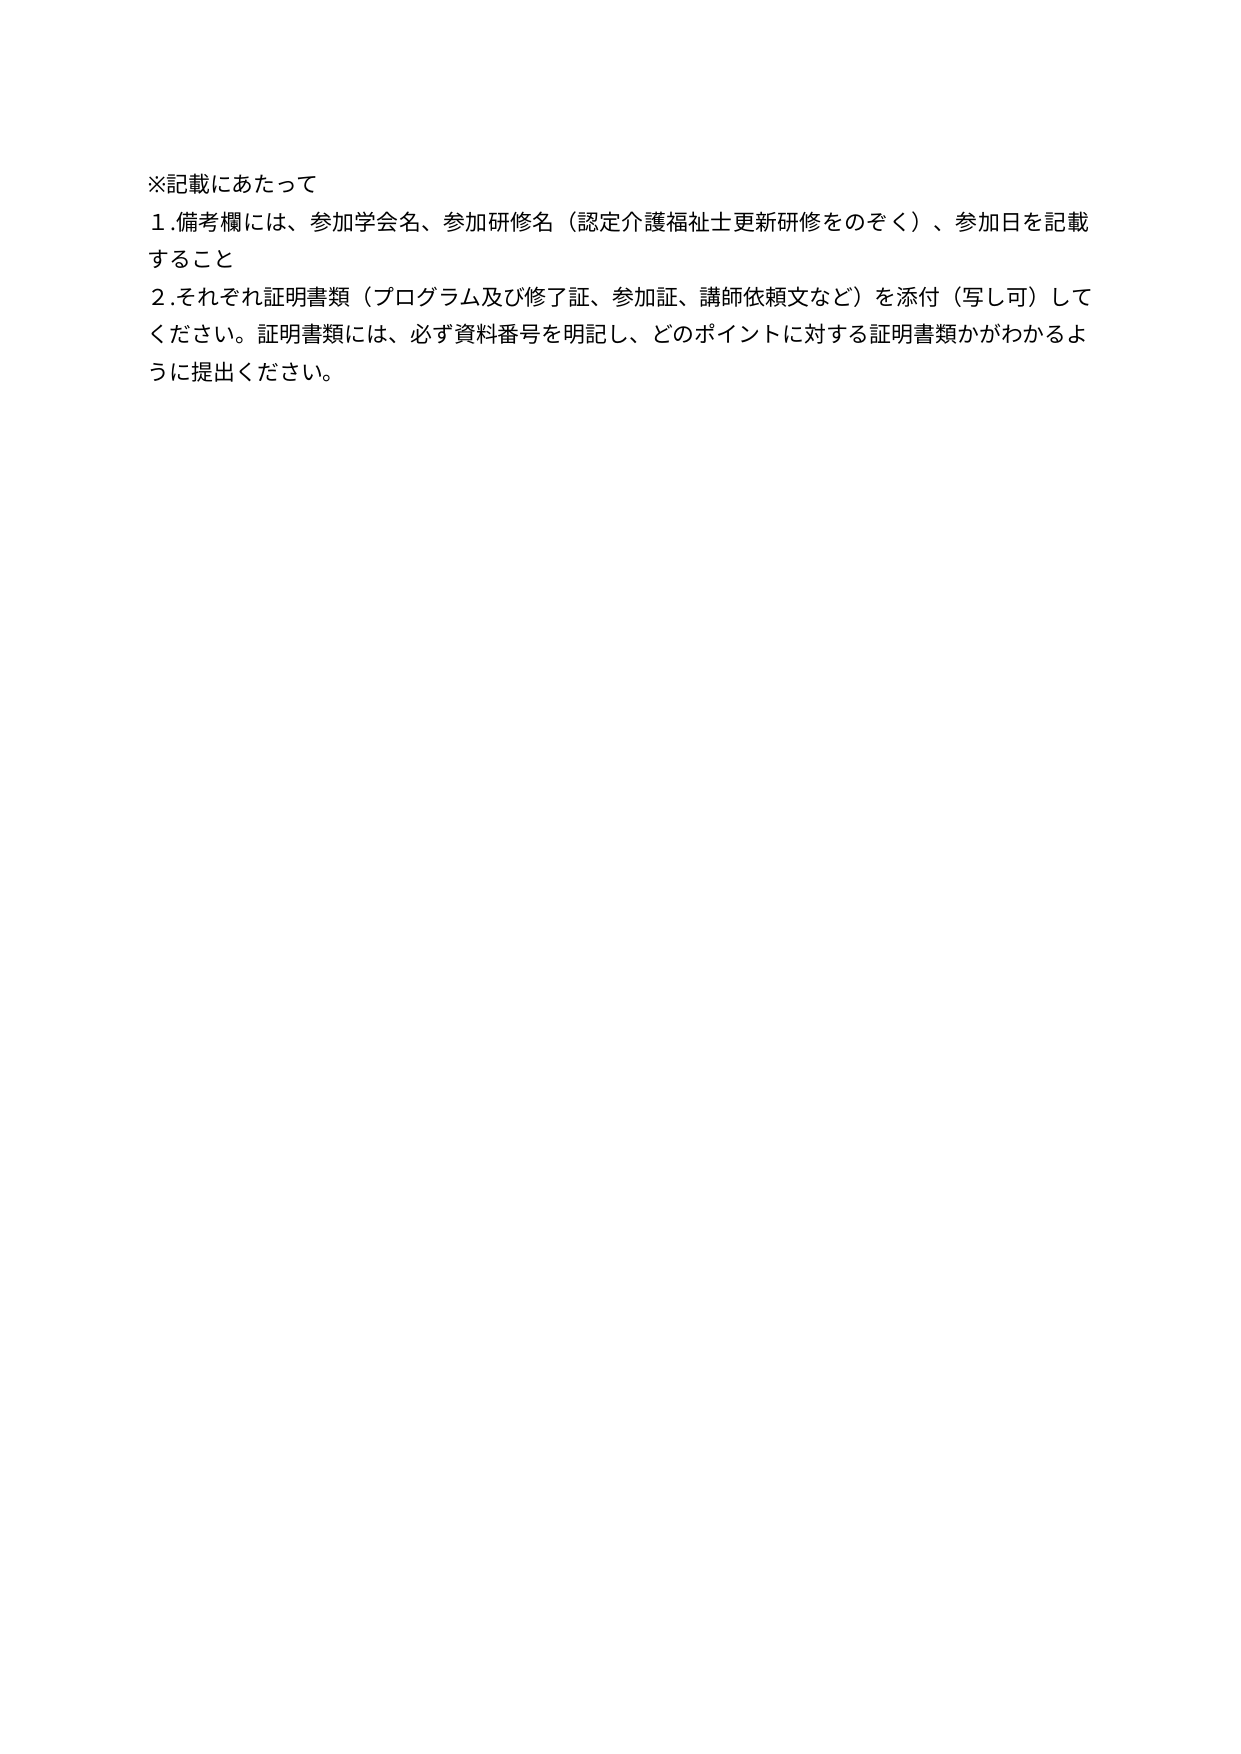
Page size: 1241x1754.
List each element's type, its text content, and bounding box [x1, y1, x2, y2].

text ※記載にあたって [148, 164, 1092, 202]
text １.備考欄には、参加学会名、参加研修名（認定介護福祉士更新研修をのぞく）、参加日を記載すること [148, 202, 1092, 277]
text ２.それぞれ証明書類（プログラム及び修了証、参加証、講師依頼文など）を添付（写し可）してください。証明書類には、必ず資料番号を明記し、どのポイントに対する証明書類かがわかるように提出ください。 [148, 277, 1092, 389]
